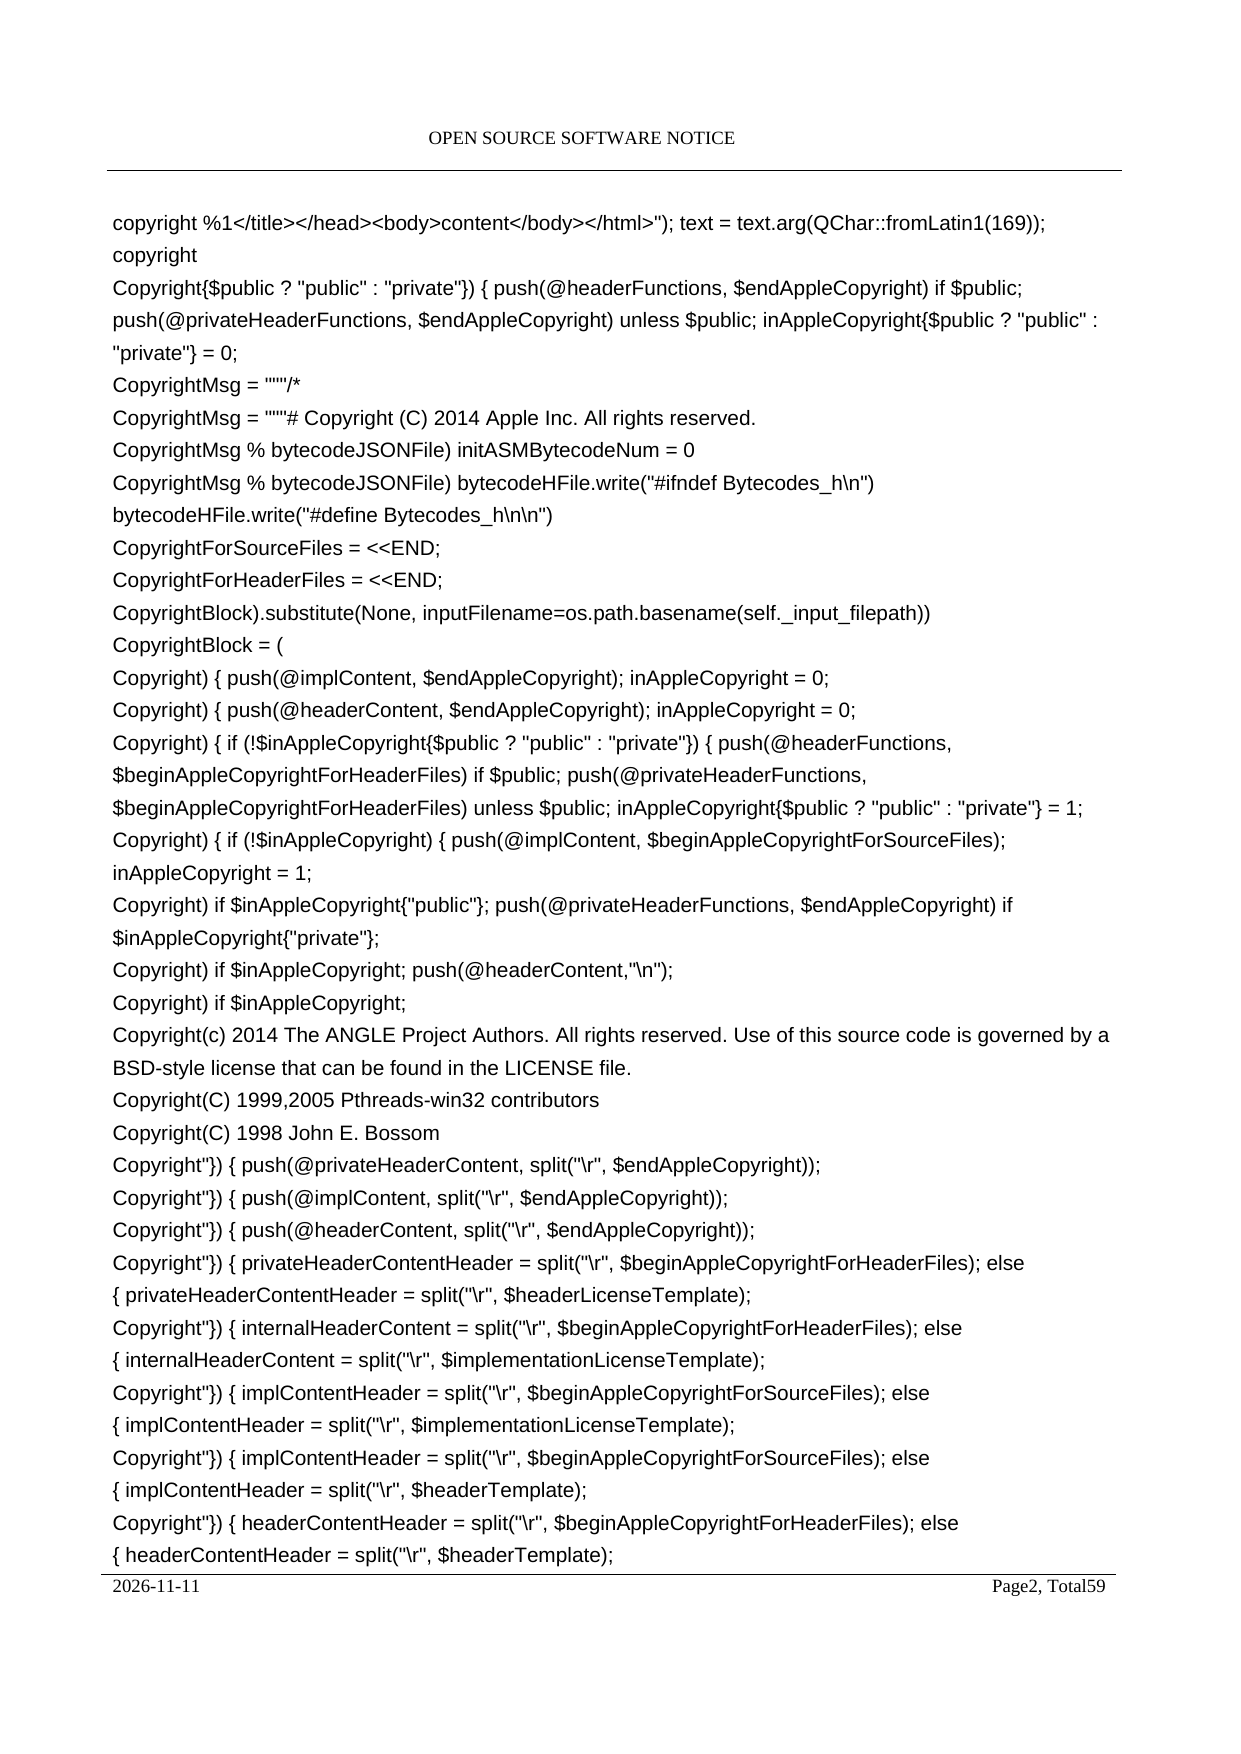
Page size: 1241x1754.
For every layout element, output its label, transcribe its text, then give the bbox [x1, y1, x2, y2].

text copyright %1</title></head><body>content</body></html>"); text = text.arg(QChar::fromLatin1(169)); [112, 206, 1128, 239]
text Copyright) { push(@implContent, $endAppleCopyright); inAppleCopyright = 0; [112, 661, 1128, 694]
text Copyright(C) 1998 John E. Bossom [112, 1116, 1128, 1149]
text Copyright"}) { push(@privateHeaderContent, split("\r", $endAppleCopyright)); [112, 1149, 1128, 1181]
text Copyright) { if (!$inAppleCopyright{$public ? "public" : "private"}) { push(@headerFunctions, $beginAppleCopyrightForHeaderFiles) if $public; push(@privateHeaderFunctions, $beginAppleCopyrightForHeaderFiles) unless $public; inAppleCopyright{$public ? "public" : "private"} = 1; [112, 726, 1128, 824]
text Copyright) { if (!$inAppleCopyright) { push(@implContent, $beginAppleCopyrightForSourceFiles); inAppleCopyright = 1; [112, 824, 1128, 889]
text Copyright) if $inAppleCopyright; [112, 986, 1128, 1019]
text Copyright) if $inAppleCopyright{"public"}; push(@privateHeaderFunctions, $endAppleCopyright) if $inAppleCopyright{"private"}; [112, 889, 1128, 954]
text Copyright"}) { internalHeaderContent = split("\r", $beginAppleCopyrightForHeaderFiles); else { internalHeaderContent = split("\r", $implementationLicenseTemplate); [112, 1311, 1128, 1376]
text Copyright"}) { headerContentHeader = split("\r", $beginAppleCopyrightForHeaderFiles); else { headerContentHeader = split("\r", $headerTemplate); [112, 1506, 1128, 1571]
text CopyrightMsg % bytecodeJSONFile) bytecodeHFile.write("#ifndef Bytecodes_h\n") bytecodeHFile.write("#define Bytecodes_h\n\n") [112, 466, 1128, 531]
text CopyrightMsg = """# Copyright (C) 2014 Apple Inc. All rights reserved. [112, 401, 1128, 434]
text copyright [112, 239, 1128, 271]
text Copyright"}) { implContentHeader = split("\r", $beginAppleCopyrightForSourceFiles); else { implContentHeader = split("\r", $implementationLicenseTemplate); [112, 1376, 1128, 1441]
text Copyright) { push(@headerContent, $endAppleCopyright); inAppleCopyright = 0; [112, 694, 1128, 726]
text CopyrightForSourceFiles = <<END; [112, 531, 1128, 564]
text Copyright(C) 1999,2005 Pthreads-win32 contributors [112, 1084, 1128, 1116]
text CopyrightMsg % bytecodeJSONFile) initASMBytecodeNum = 0 [112, 434, 1128, 466]
text Copyright"}) { push(@headerContent, split("\r", $endAppleCopyright)); [112, 1214, 1128, 1246]
text Copyright) if $inAppleCopyright; push(@headerContent,"\n"); [112, 954, 1128, 986]
text CopyrightBlock).substitute(None, inputFilename=os.path.basename(self._input_filepath)) [112, 596, 1128, 629]
text CopyrightBlock = ( [112, 629, 1128, 661]
text CopyrightForHeaderFiles = <<END; [112, 564, 1128, 596]
text Copyright"}) { privateHeaderContentHeader = split("\r", $beginAppleCopyrightForHeaderFiles); else { privateHeaderContentHeader = split("\r", $headerLicenseTemplate); [112, 1246, 1128, 1311]
text Copyright"}) { push(@implContent, split("\r", $endAppleCopyright)); [112, 1181, 1128, 1214]
text Copyright{$public ? "public" : "private"}) { push(@headerFunctions, $endAppleCopyright) if $public; push(@privateHeaderFunctions, $endAppleCopyright) unless $public; inAppleCopyright{$public ? "public" : "private"} = 0; [112, 271, 1128, 369]
text Copyright(c) 2014 The ANGLE Project Authors. All rights reserved. Use of this source code is governed by a BSD-style license that can be found in the LICENSE file. [112, 1019, 1128, 1084]
text CopyrightMsg = """/* [112, 369, 1128, 401]
text Copyright"}) { implContentHeader = split("\r", $beginAppleCopyrightForSourceFiles); else { implContentHeader = split("\r", $headerTemplate); [112, 1441, 1128, 1506]
